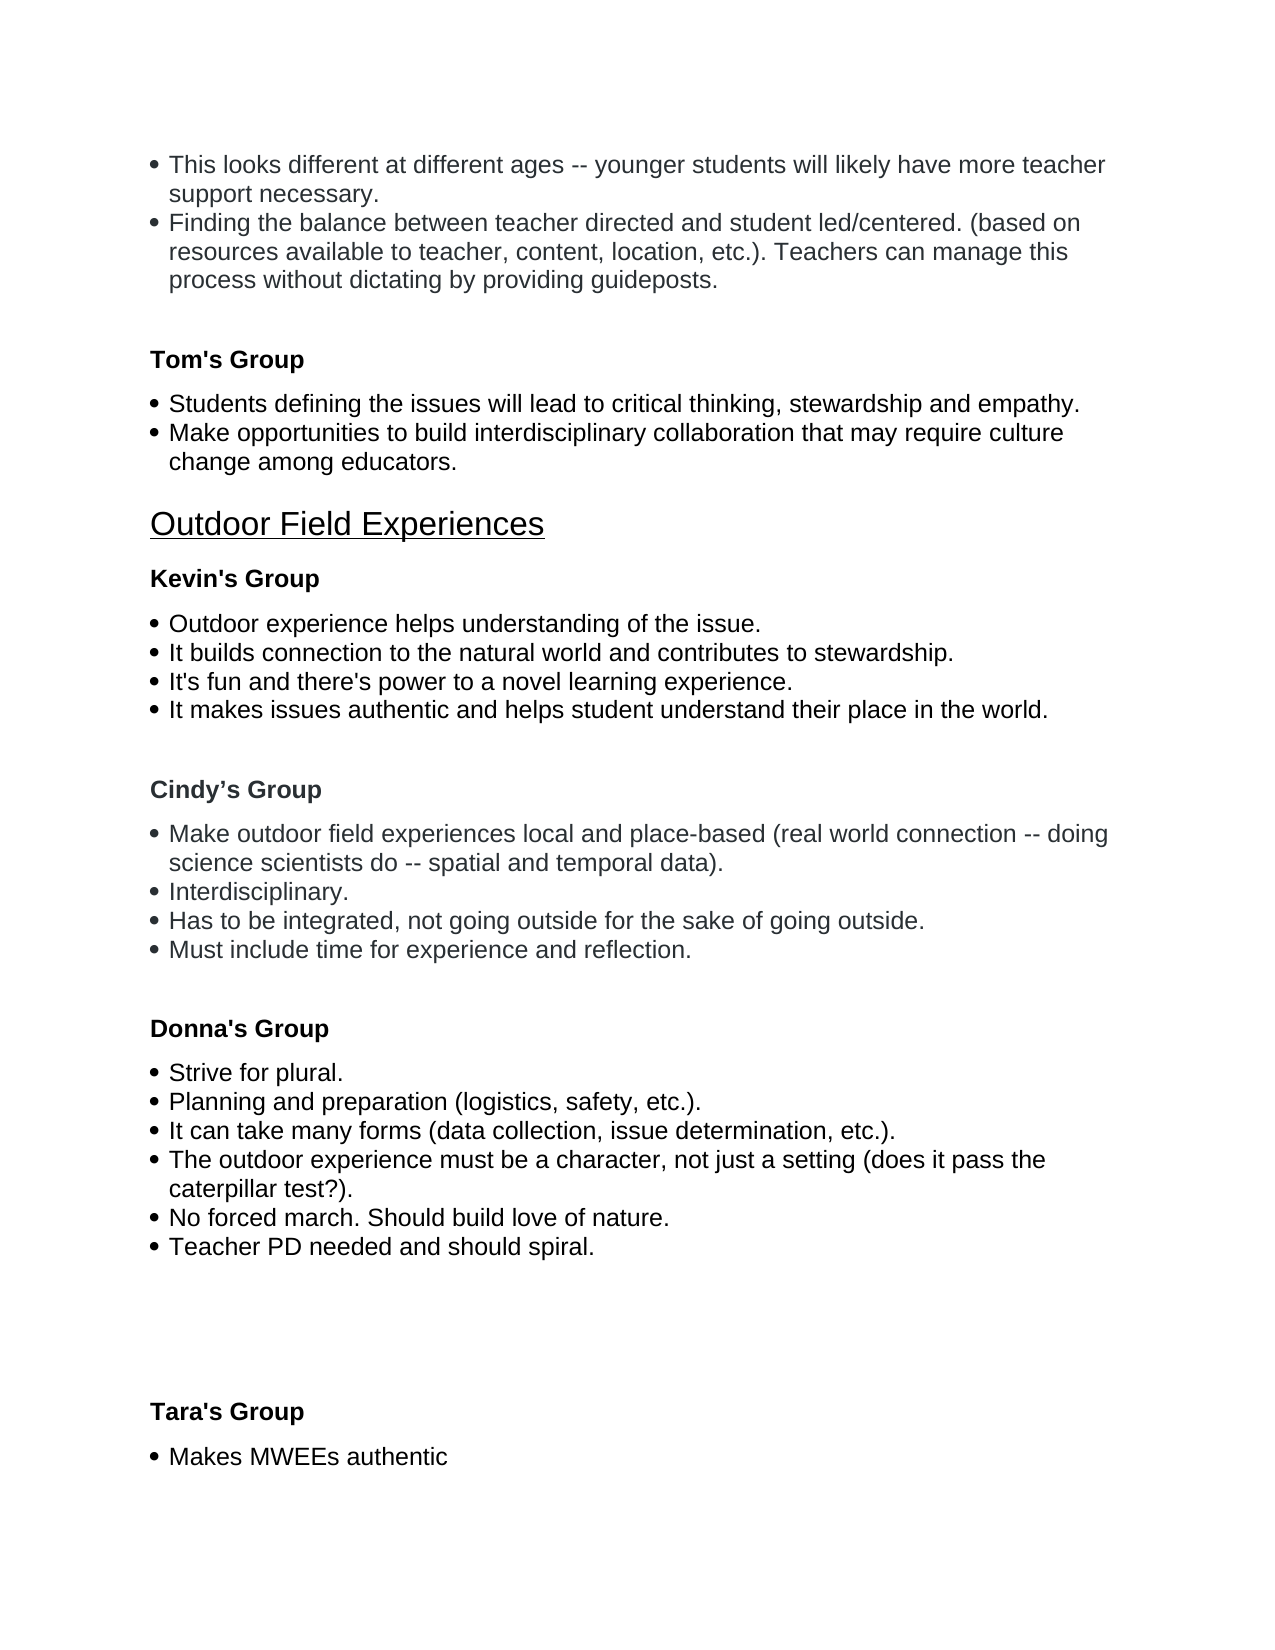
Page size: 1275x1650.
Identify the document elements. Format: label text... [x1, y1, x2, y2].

list Outdoor experience helps understanding of the issue. [150, 609, 1125, 638]
list Strive for plural. [150, 1058, 1125, 1087]
list Must include time for experience and reflection. [150, 934, 1125, 963]
list It builds connection to the natural world and contributes to stewardship. [150, 638, 1125, 667]
list Planning and preparation (logistics, safety, etc.). [150, 1087, 1125, 1116]
text Outdoor Field Experiences [150, 504, 1125, 543]
text Tara's Group [150, 1391, 1125, 1426]
list The outdoor experience must be a character, not just a setting (does it pass the caterpillar test?). [150, 1145, 1125, 1203]
list No forced march. Should build love of nature. [150, 1203, 1125, 1231]
list It's fun and there's power to a novel learning experience. [150, 667, 1125, 695]
list Students defining the issues will lead to critical thinking, stewardship and empathy. [150, 389, 1125, 418]
text Tom's Group [150, 338, 1125, 373]
list Finding the balance between teacher directed and student led/centered. (based on resources available to teacher, content, location, etc.). Teachers can manage this process without dictating by providing guideposts. [150, 208, 1125, 294]
list Make outdoor field experiences local and place-based (real world connection -- doing science scientists do -- spatial and temporal data). [150, 819, 1125, 877]
text Donna's Group [150, 1008, 1125, 1043]
subtitle Kevin's Group [150, 558, 1125, 593]
list Interdisciplinary. [150, 877, 1125, 906]
list Teacher PD needed and should spiral. [150, 1231, 1125, 1260]
list Makes MWEEs authentic [150, 1442, 1125, 1470]
list Make opportunities to build interdisciplinary collaboration that may require culture change among educators. [150, 418, 1125, 475]
list It makes issues authentic and helps student understand their place in the world. [150, 695, 1125, 724]
list It can take many forms (data collection, issue determination, etc.). [150, 1116, 1125, 1145]
list Has to be integrated, not going outside for the sake of going outside. [150, 906, 1125, 934]
list This looks different at different ages -- younger students will likely have more teacher support necessary. [150, 150, 1125, 208]
text Cindy’s Group [150, 769, 1125, 804]
